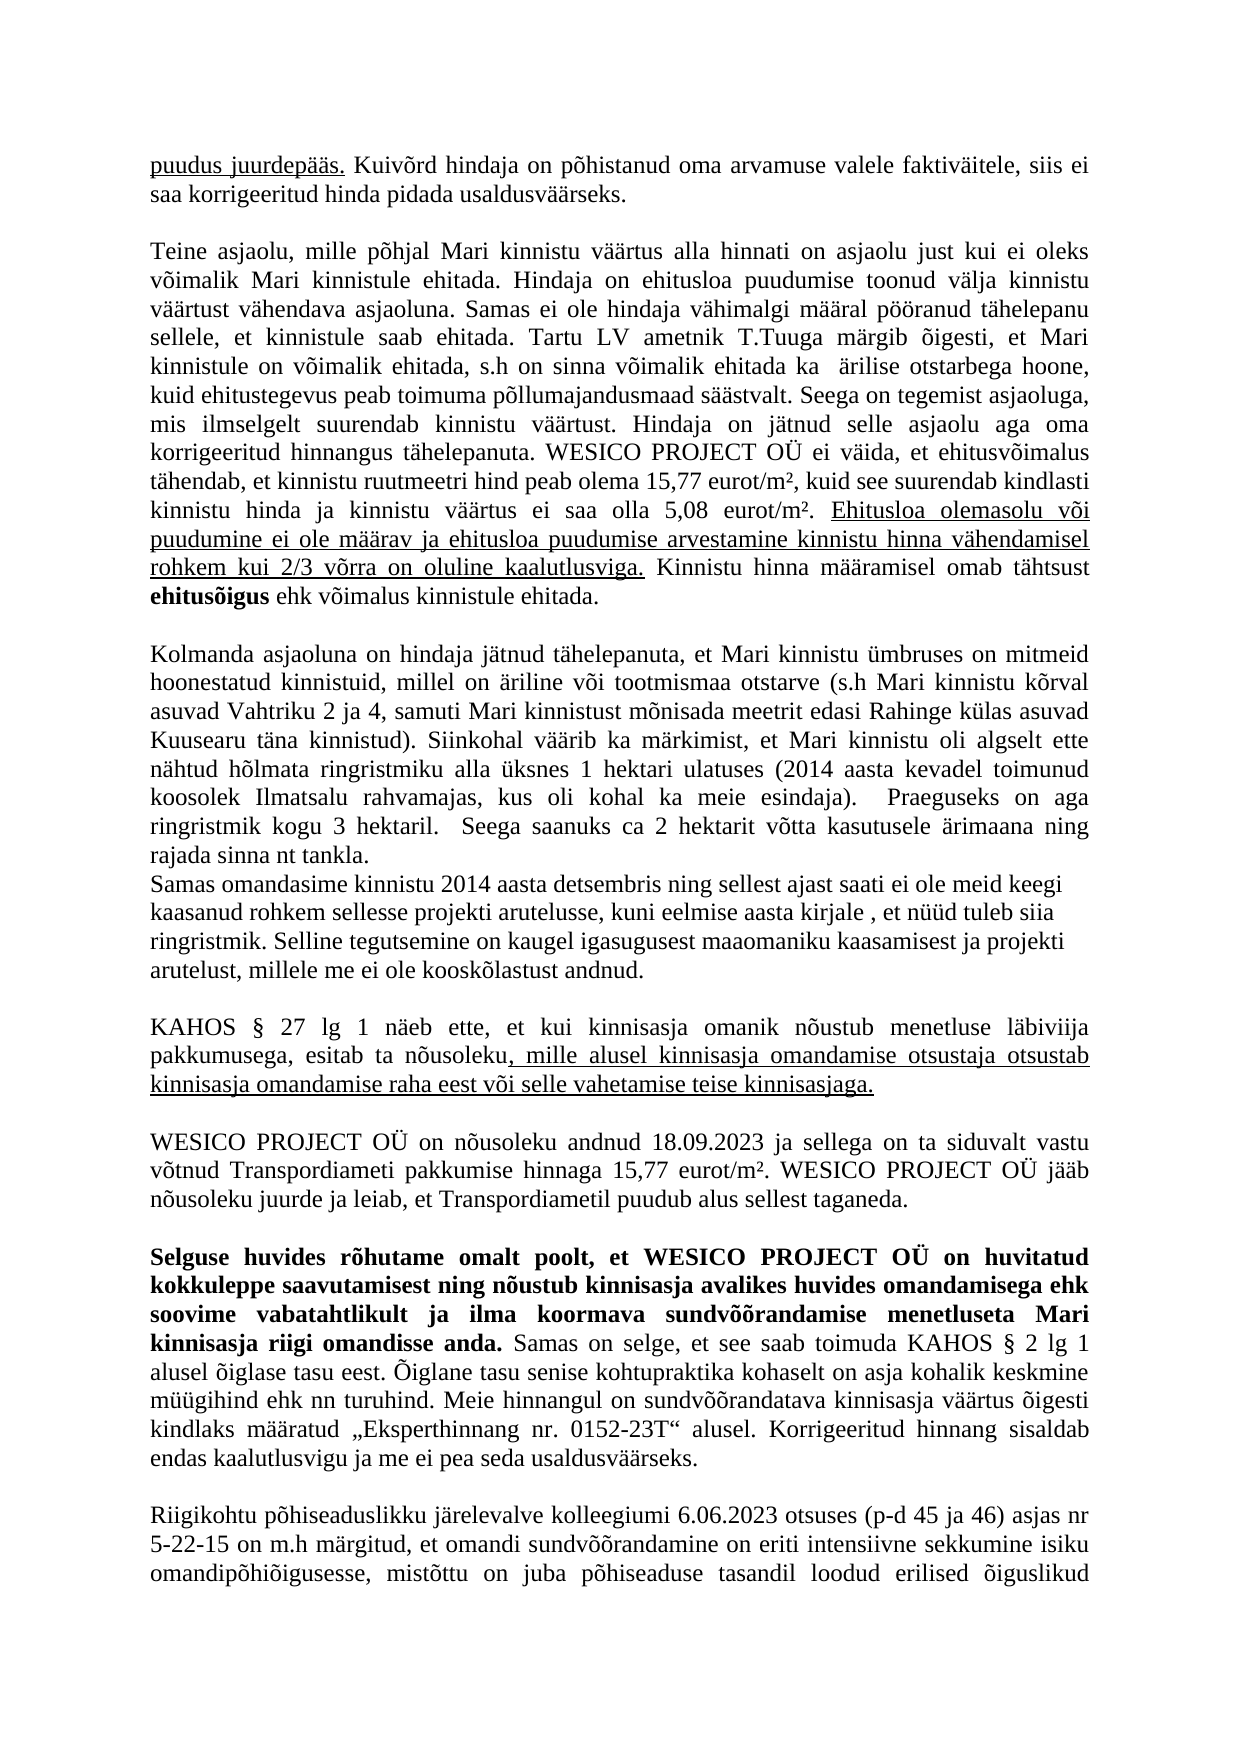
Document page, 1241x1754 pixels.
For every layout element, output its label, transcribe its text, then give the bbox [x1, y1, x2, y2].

text arutelust, millele me ei ole kooskõlastust andnud. [150, 955, 1090, 984]
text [150, 150, 1090, 207]
text Selguse huvides rõhutame omalt poolt, et WESICO PROJECT OÜ on huvitatud kokkuleppe saavutamisest ning nõustub kinnisasja avalikes huvides omandamisega ehk soovime vabatahtlikult ja ilma koormava sundvõõrandamise menetluseta Mari kinnisasja riigi omandisse anda. Samas on selge, et see saab toimuda KAHOS § 2 lg 1 alusel õiglase tasu eest. Õiglane tasu senise kohtupraktika kohaselt on asja kohalik keskmine müügihind ehk nn turuhind. Meie hinnangul on sundvõõrandatava kinnisasja väärtus õigesti kindlaks määratud „Eksperthinnang nr. 0152-23T“ alusel. Korrigeeritud hinnang sisaldab endas kaalutlusvigu ja me ei pea seda usaldusväärseks. [150, 1242, 1090, 1472]
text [150, 1501, 1090, 1587]
text Samas omandasime kinnistu 2014 aasta detsembris ning sellest ajast saati ei ole meid keegi [150, 869, 1090, 897]
text Teine asjaolu, mille põhjal Mari kinnistu väärtus alla hinnati on asjaolu just kui ei oleks võimalik Mari kinnistule ehitada. Hindaja on ehitusloa puudumise toonud välja kinnistu väärtust vähendava asjaoluna. Samas ei ole hindaja vähimalgi määral pööranud tähelepanu sellele, et kinnistule saab ehitada. Tartu LV ametnik T.Tuuga märgib õigesti, et Mari kinnistule on võimalik ehitada, s.h on sinna võimalik ehitada ka ärilise otstarbega hoone, kuid ehitustegevus peab toimuma põllumajandusmaad säästvalt. Seega on tegemist asjaoluga, mis ilmselgelt suurendab kinnistu väärtust. Hindaja on jätnud selle asjaolu aga oma korrigeeritud hinnangus tähelepanuta. WESICO PROJECT OÜ ei väida, et ehitusvõimalus tähendab, et kinnistu ruutmeetri hind peab olema 15,77 eurot/m², kuid see suurendab kindlasti kinnistu hinda ja kinnistu väärtus ei saa olla 5,08 eurot/m². Ehitusloa olemasolu või puudumine ei ole määrav ja ehitusloa puudumise arvestamine kinnistu hinna vähendamisel rohkem kui 2/3 võrra on oluline kaalutlusviga. Kinnistu hinna määramisel omab tähtsust ehitusõigus ehk võimalus kinnistule ehitada. [150, 236, 1090, 549]
text KAHOS § 27 lg 1 näeb ette, et kui kinnisasja omanik nõustub menetluse läbiviija pakkumusega, esitab ta nõusoleku, mille alusel kinnisasja omandamise otsustaja otsustab kinnisasja omandamise raha eest või selle vahetamise teise kinnisasjaga. [150, 1012, 1090, 1098]
text Kolmanda asjaoluna on hindaja jätnud tähelepanuta, et Mari kinnistu ümbruses on mitmeid hoonestatud kinnistuid, millel on äriline või tootmismaa otstarve (s.h Mari kinnistu kõrval asuvad Vahtriku 2 ja 4, samuti Mari kinnistust mõnisada meetrit edasi Rahinge külas asuvad Kuusearu täna kinnistud). Siinkohal väärib ka märkimist, et Mari kinnistu oli algselt ette nähtud hõlmata ringristmiku alla üksnes 1 hektari ulatuses (2014 aasta kevadel toimunud koosolek Ilmatsalu rahvamajas, kus oli kohal ka meie esindaja). Praeguseks on aga ringristmik kogu 3 hektaril. Seega saanuks ca 2 hektarit võtta kasutusele ärimaana ning rajada sinna nt tankla. [150, 639, 1090, 869]
text kaasanud rohkem sellesse projekti arutelusse, kuni eelmise aasta kirjale , et nüüd tuleb siia [150, 897, 1090, 926]
text ringristmik. Selline tegutsemine on kaugel igasugusest maaomaniku kaasamisest ja projekti [150, 926, 1090, 955]
text WESICO PROJECT OÜ on nõusoleku andnud 18.09.2023 ja sellega on ta siduvalt vastu võtnud Transpordiameti pakkumise hinnaga 15,77 eurot/m². WESICO PROJECT OÜ jääb nõusoleku juurde ja leiab, et Transpordiametil puudub alus sellest taganeda. [150, 1127, 1090, 1213]
